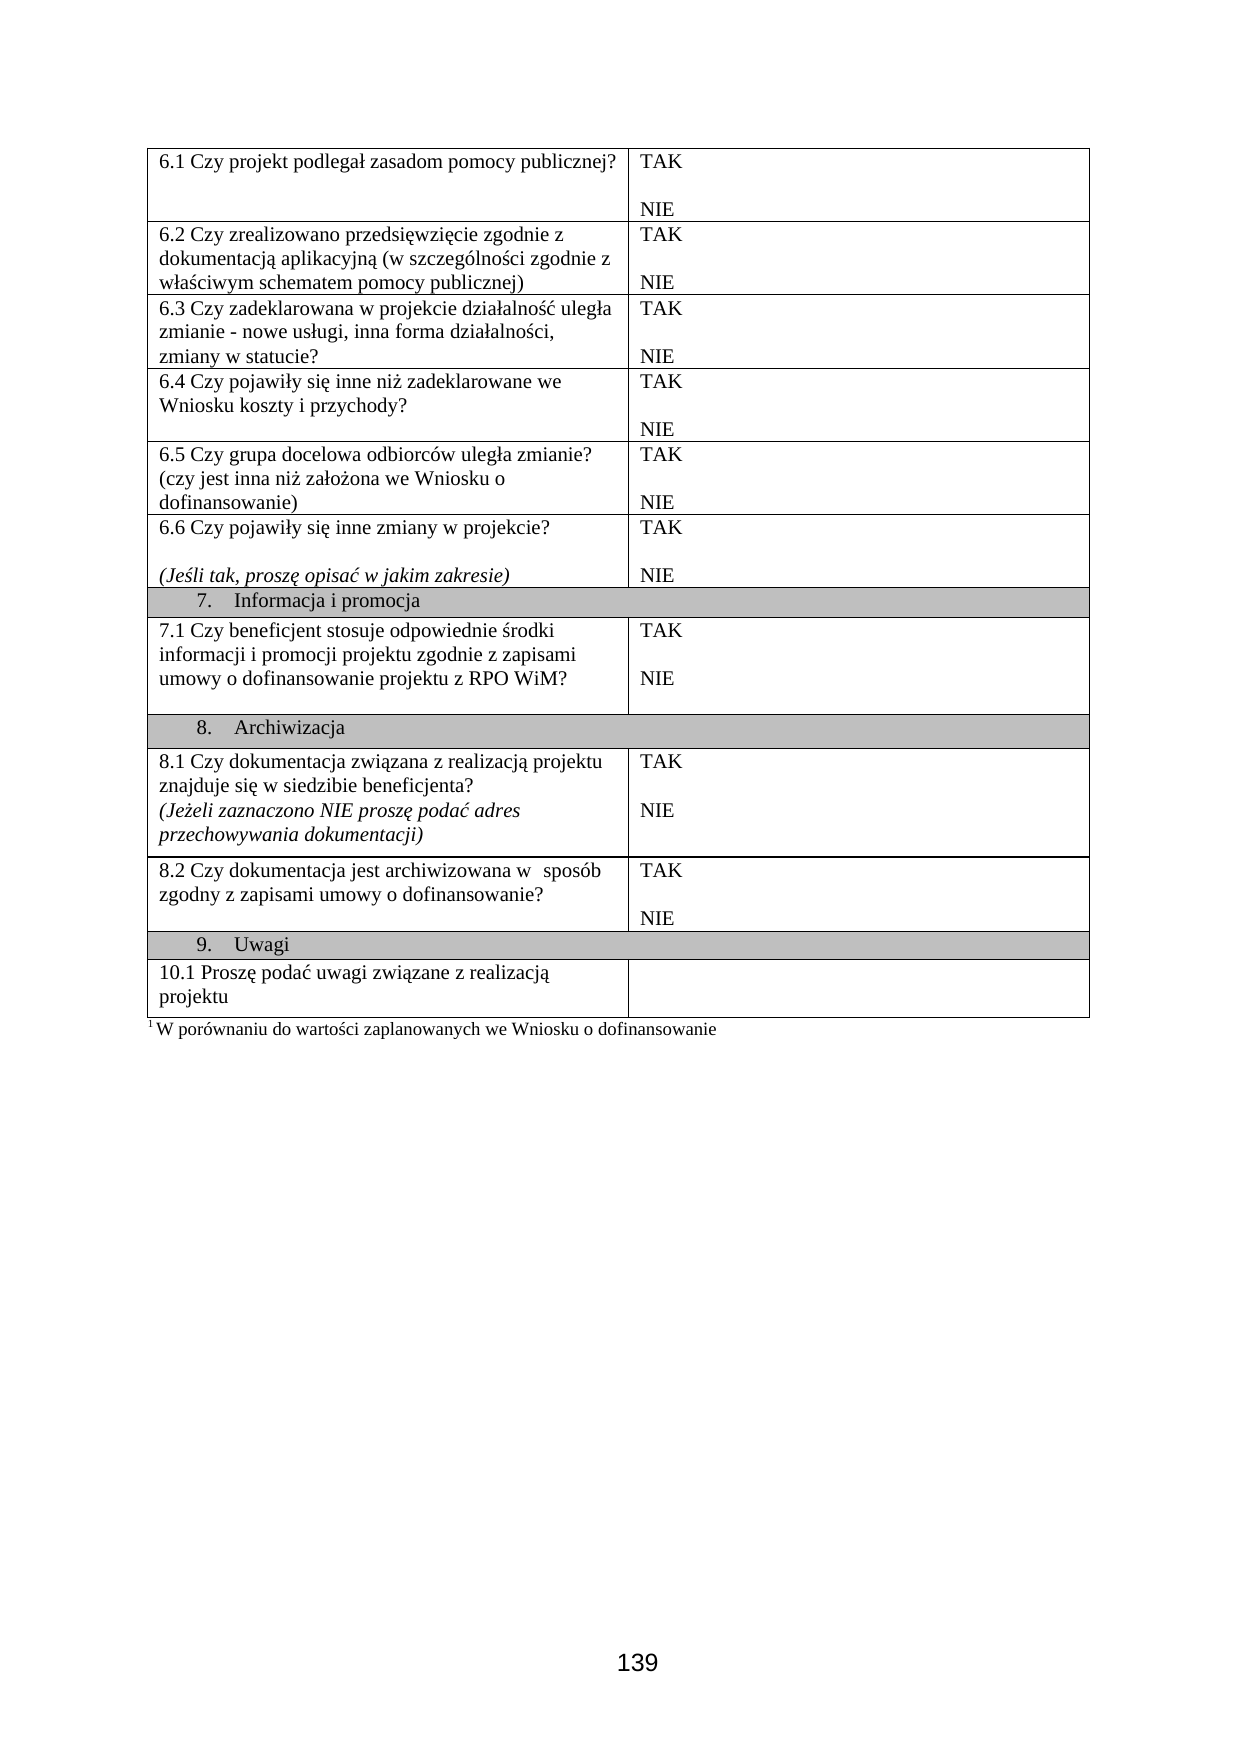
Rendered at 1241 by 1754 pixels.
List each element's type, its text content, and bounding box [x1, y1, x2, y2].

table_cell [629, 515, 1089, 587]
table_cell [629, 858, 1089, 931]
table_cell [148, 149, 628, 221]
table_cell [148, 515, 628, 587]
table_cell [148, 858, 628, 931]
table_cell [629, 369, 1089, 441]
text 1 W porównaniu do wartości zaplanowanych we Wniosku o dofinansowanie [148, 1018, 1125, 1039]
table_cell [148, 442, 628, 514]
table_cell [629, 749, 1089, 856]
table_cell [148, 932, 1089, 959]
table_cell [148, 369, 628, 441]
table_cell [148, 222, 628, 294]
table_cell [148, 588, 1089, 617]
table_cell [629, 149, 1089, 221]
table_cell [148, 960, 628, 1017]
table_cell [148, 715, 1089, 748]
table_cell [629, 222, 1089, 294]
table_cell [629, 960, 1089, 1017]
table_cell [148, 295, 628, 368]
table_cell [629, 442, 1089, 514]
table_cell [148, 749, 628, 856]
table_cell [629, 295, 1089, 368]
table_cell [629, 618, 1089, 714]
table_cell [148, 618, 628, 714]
